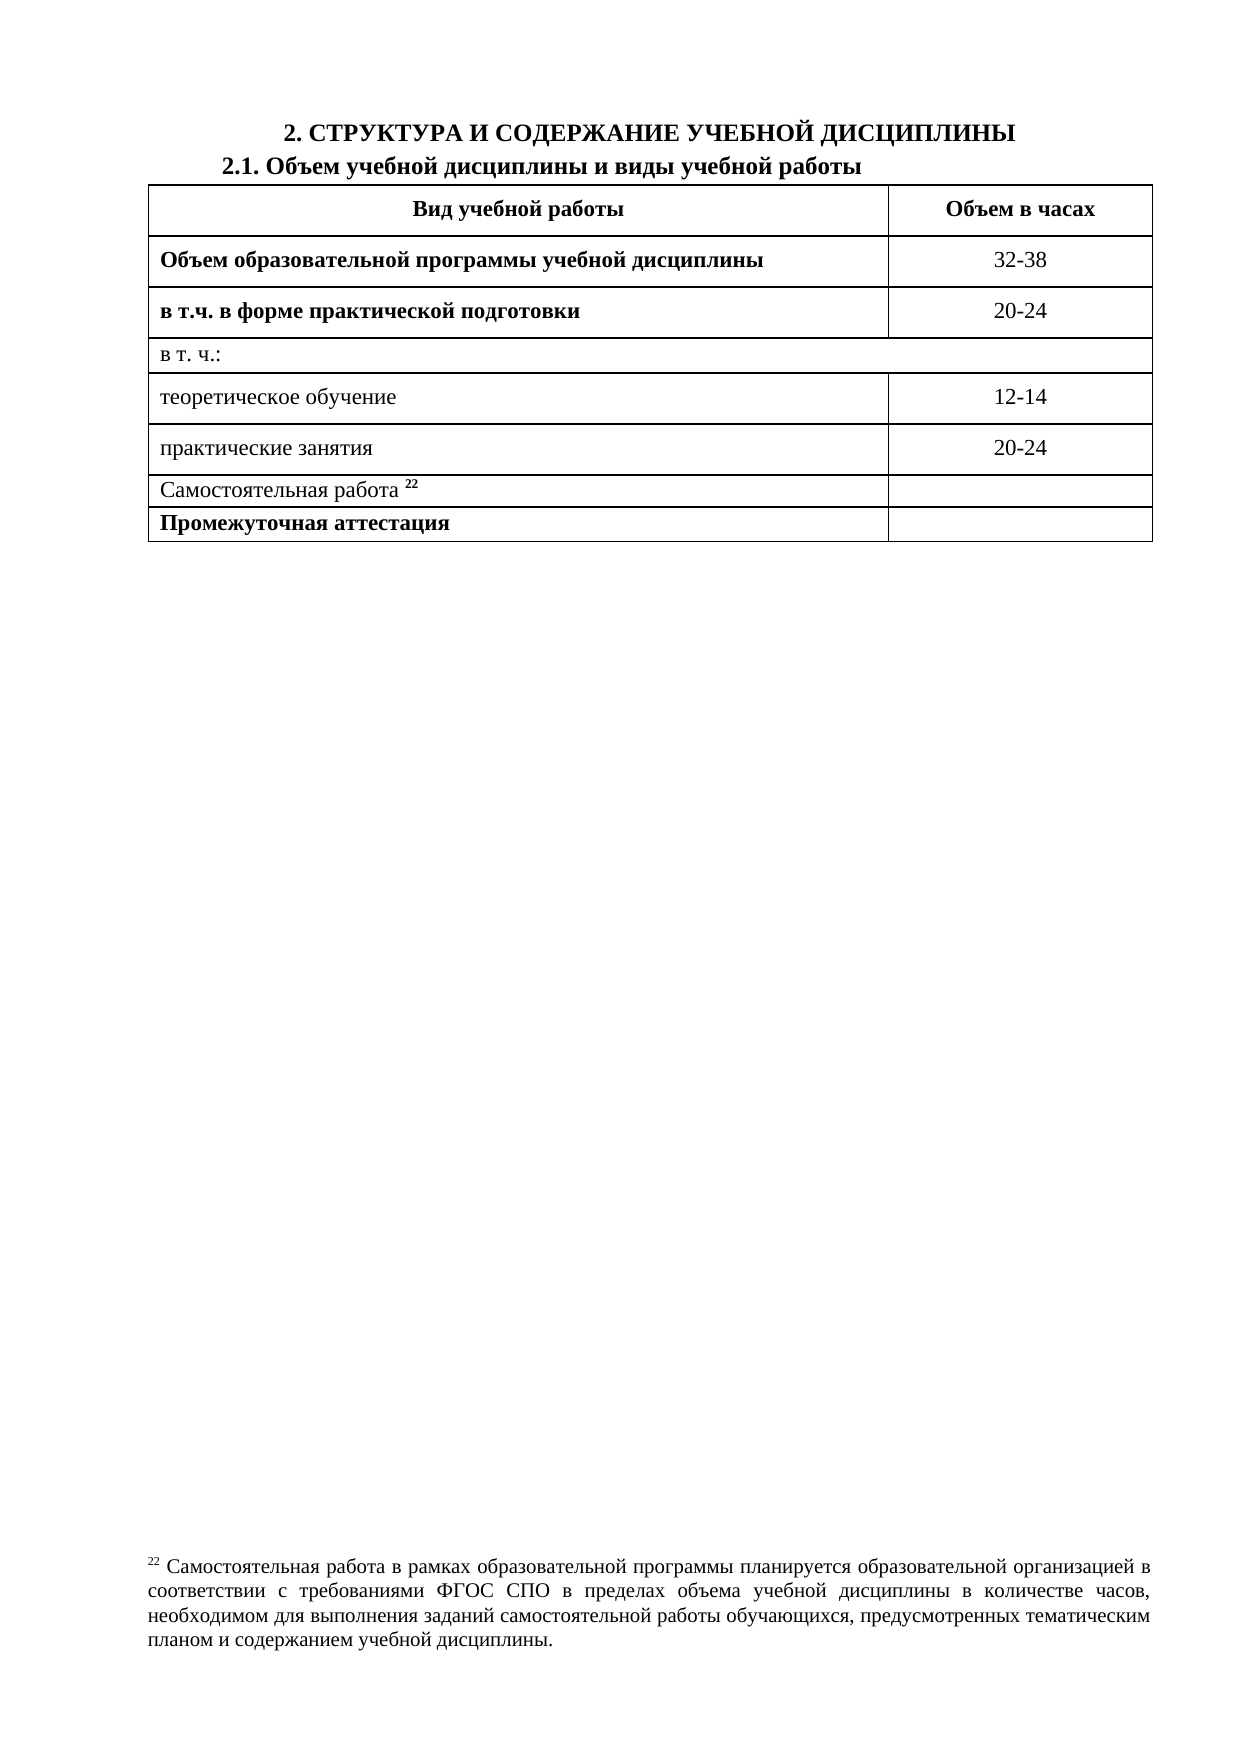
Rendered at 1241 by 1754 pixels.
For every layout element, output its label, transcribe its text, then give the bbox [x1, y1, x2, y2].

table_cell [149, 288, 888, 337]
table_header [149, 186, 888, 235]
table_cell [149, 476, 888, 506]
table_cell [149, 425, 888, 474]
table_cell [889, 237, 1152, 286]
text 2. СТРУКТУРА И СОДЕРЖАНИЕ УЧЕБНОЙ ДИСЦИПЛИНЫ [148, 118, 1152, 147]
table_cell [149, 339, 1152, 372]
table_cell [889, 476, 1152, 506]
text 2.1. Объем учебной дисциплины и виды учебной работы [148, 151, 1152, 180]
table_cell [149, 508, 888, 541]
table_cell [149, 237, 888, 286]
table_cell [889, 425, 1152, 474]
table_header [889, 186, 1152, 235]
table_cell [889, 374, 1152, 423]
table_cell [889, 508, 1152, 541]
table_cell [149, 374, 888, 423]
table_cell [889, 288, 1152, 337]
